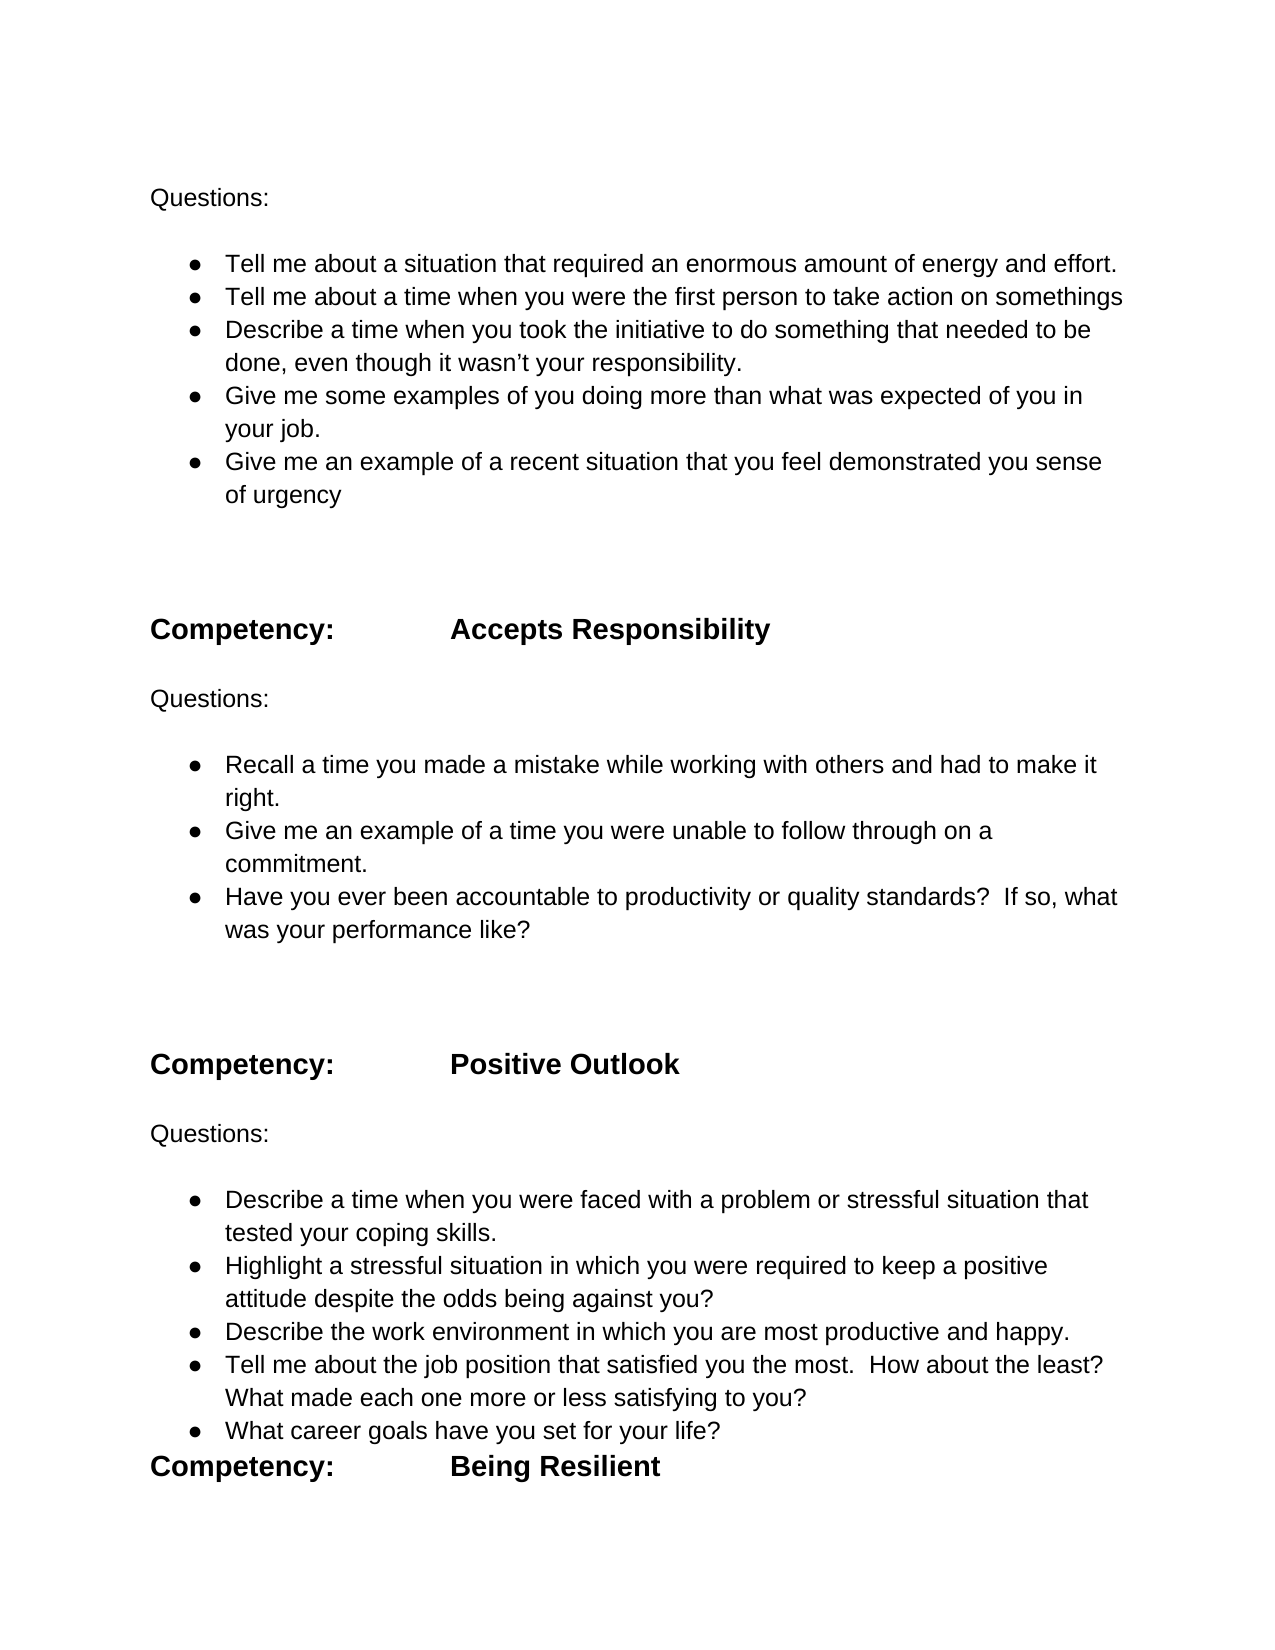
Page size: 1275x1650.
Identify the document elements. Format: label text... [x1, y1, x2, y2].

list What career goals have you set for your life? [187, 1416, 1125, 1444]
list Give me an example of a recent situation that you feel demonstrated you sense of urgency [187, 447, 1125, 509]
list Give me an example of a time you were unable to follow through on a commitment. [187, 816, 1125, 878]
list Describe a time when you were faced with a problem or stressful situation that tested your coping skills. [187, 1185, 1125, 1246]
list Tell me about the job position that satisfied you the most. How about the least? What made each one more or less satisfying to you? [187, 1350, 1125, 1412]
text Competency: Accepts Responsibility [150, 612, 1125, 646]
list Tell me about a situation that required an enormous amount of energy and effort. [187, 249, 1125, 278]
list Highlight a stressful situation in which you were required to keep a positive attitude despite the odds being against you? [187, 1251, 1125, 1312]
text Questions: [150, 684, 1125, 713]
text Competency: Positive Outlook [150, 1047, 1125, 1081]
list Give me some examples of you doing more than what was expected of you in your job. [187, 381, 1125, 443]
list Describe the work environment in which you are most productive and happy. [187, 1317, 1125, 1346]
list Have you ever been accountable to productivity or quality standards? If so, what was your performance like? [187, 882, 1125, 944]
text Competency: Being Resilient [150, 1449, 1125, 1482]
list Recall a time you made a mistake while working with others and had to make it right. [187, 750, 1125, 812]
list Describe a time when you took the initiative to do something that needed to be done, even though it wasn’t your responsibility. [187, 315, 1125, 377]
text Questions: [150, 183, 1125, 212]
list Tell me about a time when you were the first person to take action on somethings [187, 282, 1125, 311]
text Questions: [150, 1119, 1125, 1147]
